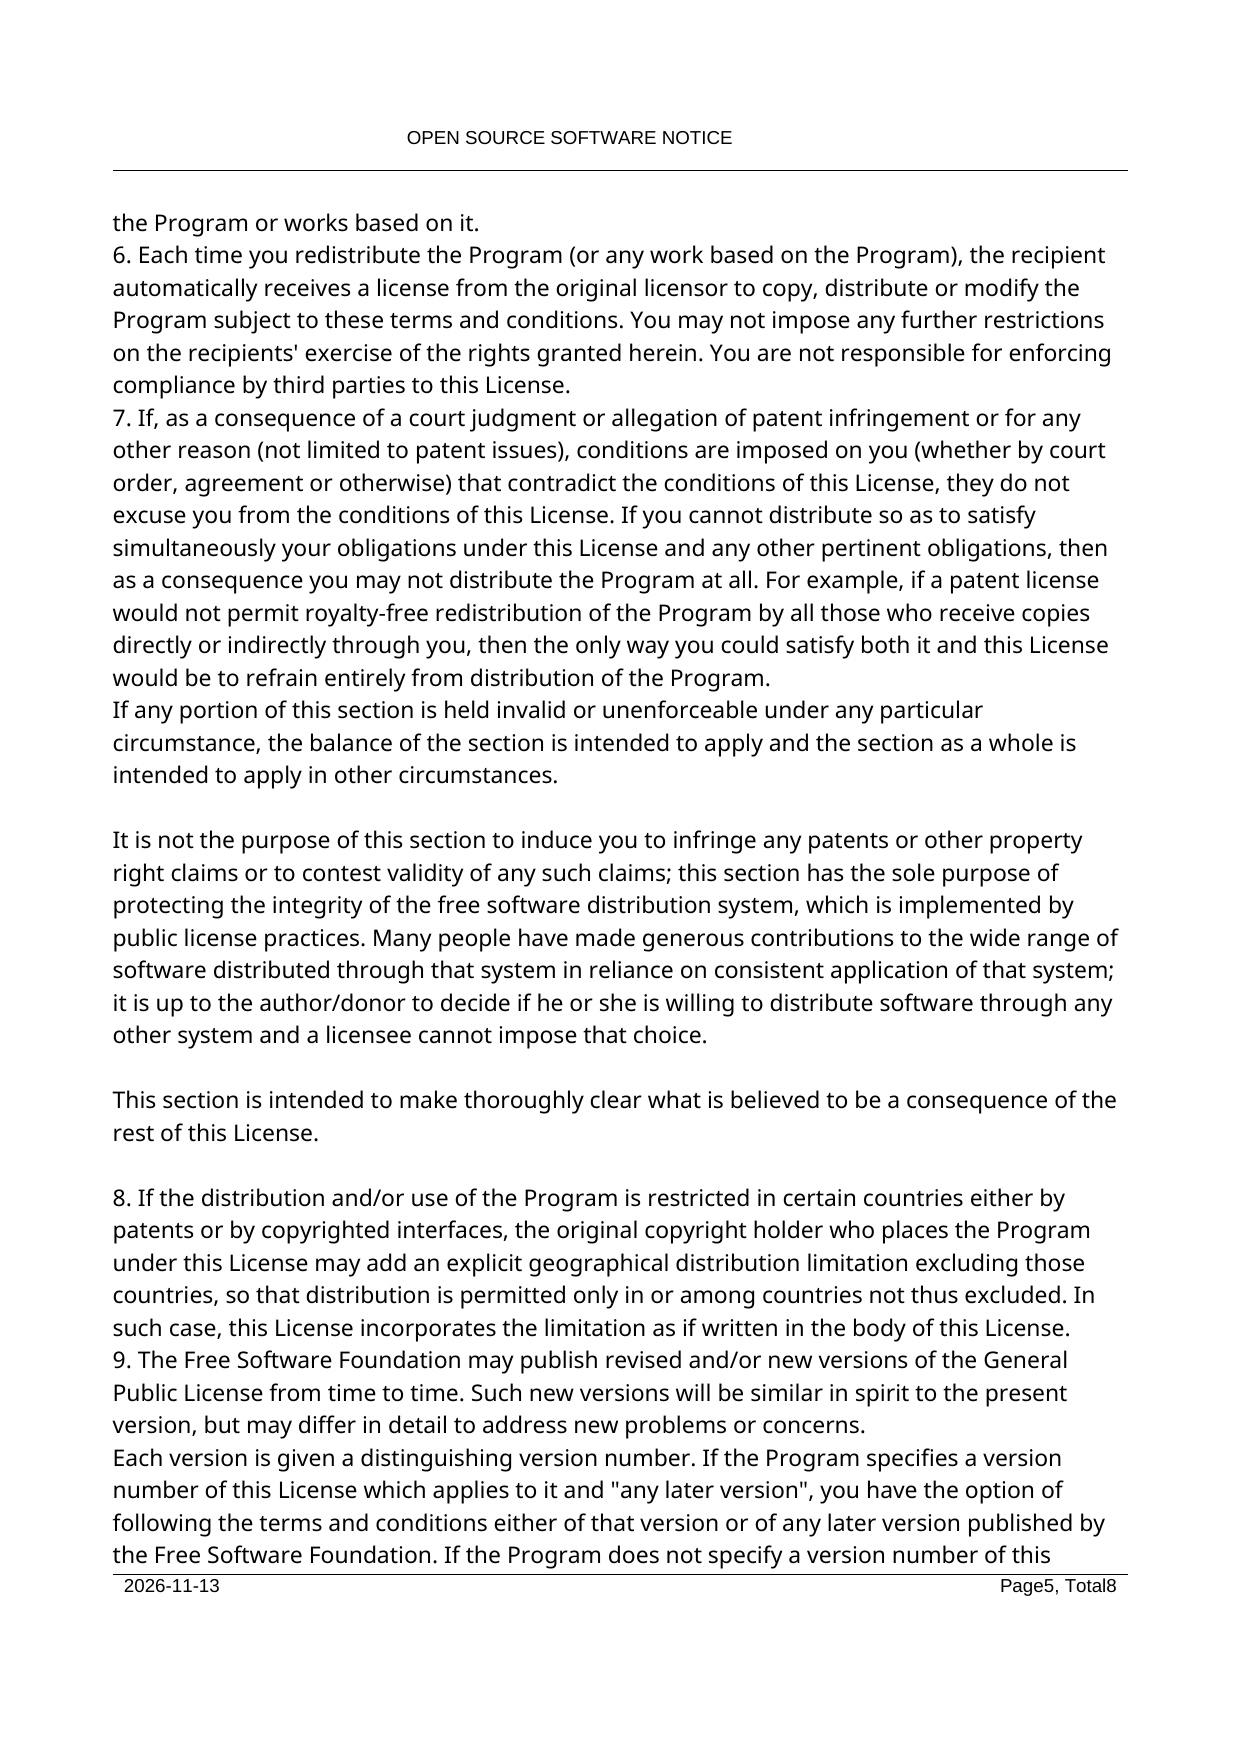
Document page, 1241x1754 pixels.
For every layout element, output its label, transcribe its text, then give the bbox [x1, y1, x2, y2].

text It is not the purpose of this section to induce you to infringe any patents or other property right claims or to contest validity of any such claims; this section has the sole purpose of protecting the integrity of the free software distribution system, which is implemented by public license practices. Many people have made generous contributions to the wide range of software distributed through that system in reliance on consistent application of that system; it is up to the author/donor to decide if he or she is willing to distribute software through any other system and a licensee cannot impose that choice. [112, 824, 1128, 1051]
text 6. Each time you redistribute the Program (or any work based on the Program), the recipient automatically receives a license from the original licensor to copy, distribute or modify the Program subject to these terms and conditions. You may not impose any further restrictions on the recipients' exercise of the rights granted herein. You are not responsible for enforcing compliance by third parties to this License. [112, 239, 1128, 401]
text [112, 1441, 1128, 1571]
text 7. If, as a consequence of a court judgment or allegation of patent infringement or for any other reason (not limited to patent issues), conditions are imposed on you (whether by court order, agreement or otherwise) that contradict the conditions of this License, they do not excuse you from the conditions of this License. If you cannot distribute so as to satisfy simultaneously your obligations under this License and any other pertinent obligations, then as a consequence you may not distribute the Program at all. For example, if a patent license would not permit royalty-free redistribution of the Program by all those who receive copies directly or indirectly through you, then the only way you could satisfy both it and this License would be to refrain entirely from distribution of the Program. [112, 401, 1128, 694]
text If any portion of this section is held invalid or unenforceable under any particular circumstance, the balance of the section is intended to apply and the section as a whole is intended to apply in other circumstances. [112, 694, 1128, 791]
text This section is intended to make thoroughly clear what is believed to be a consequence of the rest of this License. [112, 1084, 1128, 1149]
text 8. If the distribution and/or use of the Program is restricted in certain countries either by patents or by copyrighted interfaces, the original copyright holder who places the Program under this License may add an explicit geographical distribution limitation excluding those countries, so that distribution is permitted only in or among countries not thus excluded. In such case, this License incorporates the limitation as if written in the body of this License. [112, 1181, 1128, 1344]
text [112, 206, 1128, 239]
text 9. The Free Software Foundation may publish revised and/or new versions of the General Public License from time to time. Such new versions will be similar in spirit to the present version, but may differ in detail to address new problems or concerns. [112, 1344, 1128, 1441]
